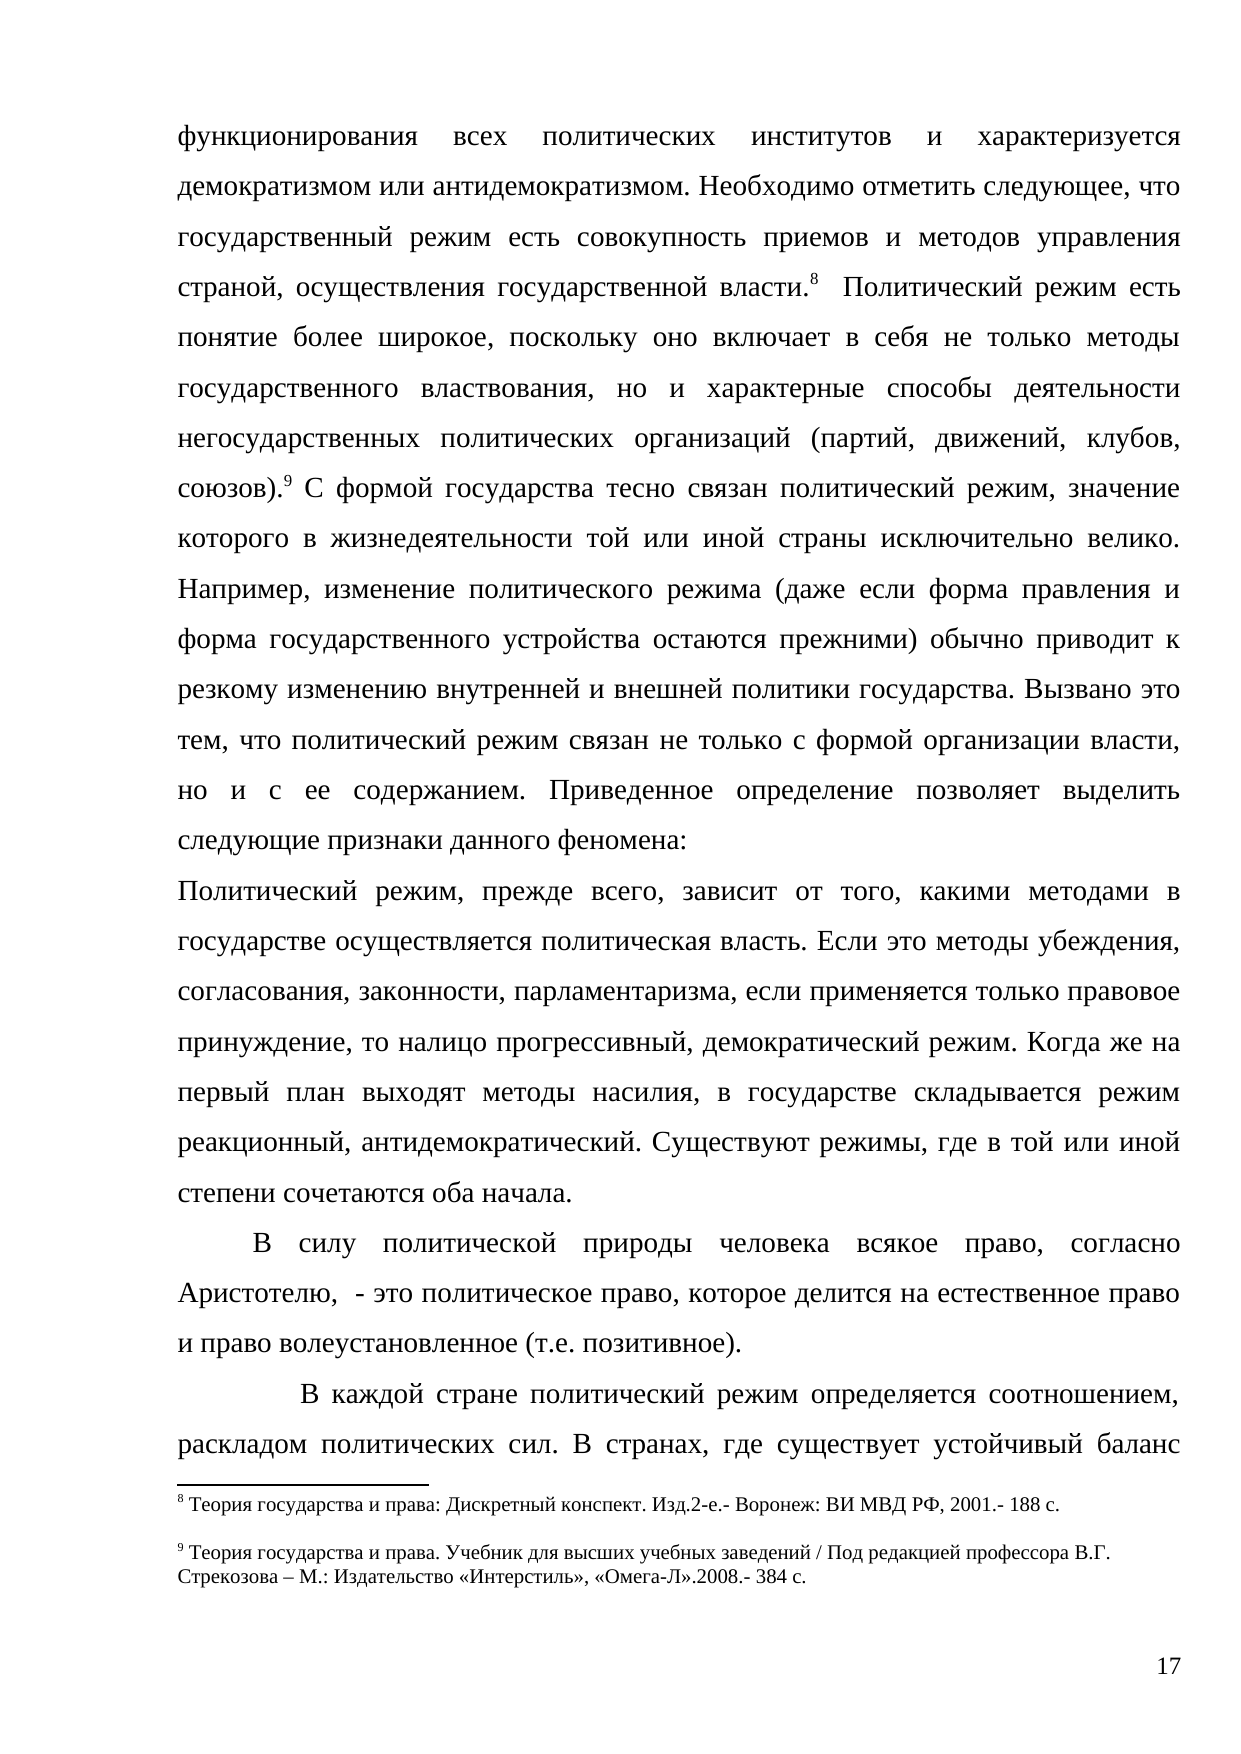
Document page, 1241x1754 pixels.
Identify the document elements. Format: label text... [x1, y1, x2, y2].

text Политический режим, прежде всего, зависит от того, какими методами в государстве осуществляется политическая власть. Если это методы убеждения, согласования, законности, парламентаризма, если применяется только правовое принуждение, то налицо прогрессивный, демократический режим. Когда же на первый план выходят методы насилия, в государстве складывается режим реакционный, антидемократический. Существуют режимы, где в той или иной степени сочетаются оба начала. [177, 873, 1181, 1208]
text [177, 1376, 1181, 1460]
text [177, 118, 1181, 856]
text В силу политической природы человека всякое право, согласно Аристотелю, - это политическое право, которое делится на естественное право и право волеустановленное (т.е. позитивное). [177, 1225, 1181, 1359]
